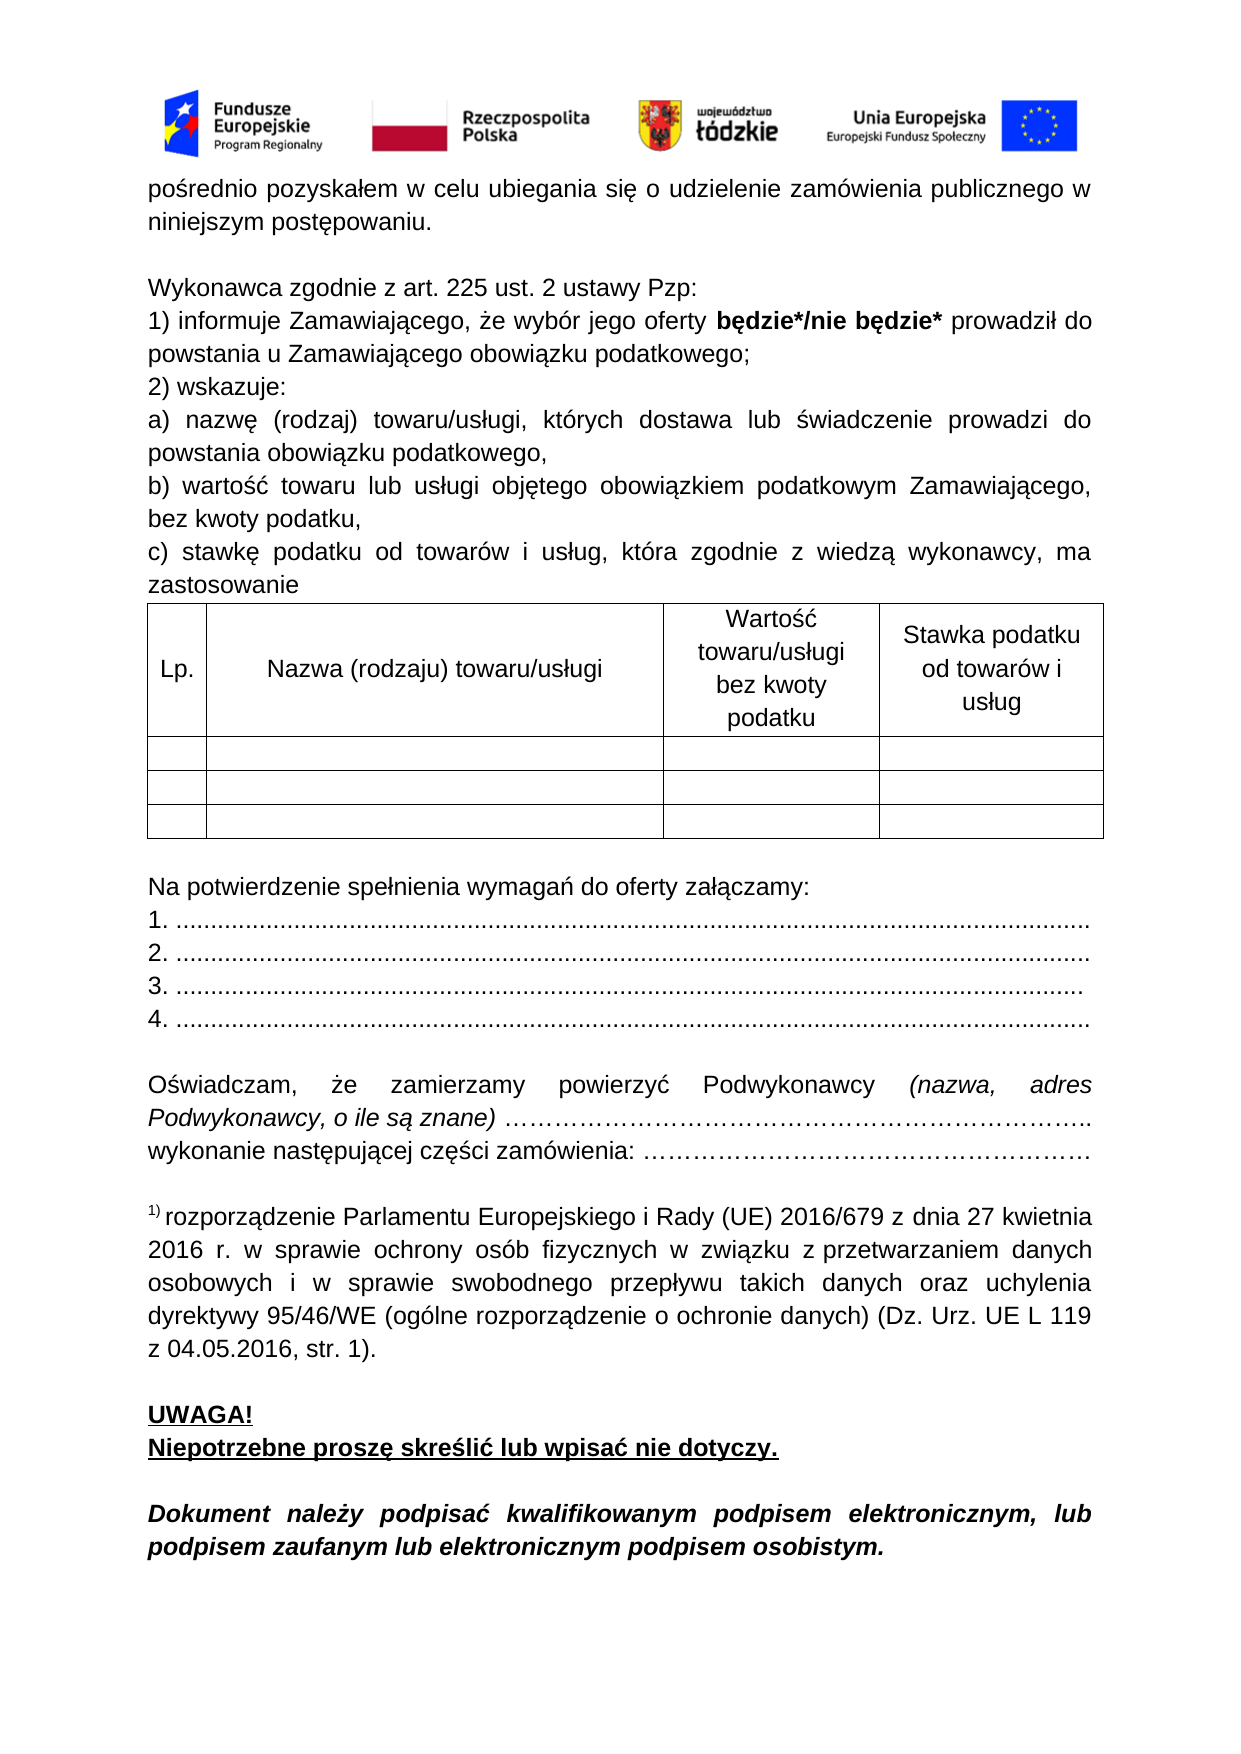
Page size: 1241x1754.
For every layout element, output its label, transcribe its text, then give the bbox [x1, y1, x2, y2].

list Wykonawca zgodnie z art. 225 ust. 2 ustawy Pzp: [148, 273, 1093, 302]
table_cell [148, 805, 206, 838]
text UWAGA! [148, 1400, 1093, 1429]
table_header Lp. [148, 604, 206, 736]
table_cell [148, 771, 206, 804]
text Niepotrzebne proszę skreślić lub wpisać nie dotyczy. [148, 1433, 1093, 1462]
list 1) informuje Zamawiającego, że wybór jego oferty będzie*/nie będzie* prowadził do powstania u Zamawiającego obowiązku podatkowego; [148, 306, 1093, 368]
list c) stawkę podatku od towarów i usług, która zgodnie z wiedzą wykonawcy, ma zastosowanie [148, 537, 1093, 599]
table_header Nazwa (rodzaju) towaru/usługi [207, 604, 663, 736]
table_header Stawka podatku od towarów i usług [880, 604, 1103, 736]
table_cell [664, 737, 879, 770]
picture [147, 73, 1093, 174]
table_header Wartość towaru/usługi bez kwoty podatku [664, 604, 879, 736]
table_cell [207, 771, 663, 804]
text wykonanie następującej części zamówienia: ……………………………………………… [148, 1136, 1093, 1165]
text 2. .................................................................................................................................... [148, 938, 1093, 967]
table_cell [664, 805, 879, 838]
text 4. .................................................................................................................................... [148, 1004, 1093, 1033]
table_cell [880, 771, 1103, 804]
text 3. ................................................................................................................................... [148, 971, 1093, 1000]
text Oświadczam, że zamierzamy powierzyć Podwykonawcy (nazwa, adres Podwykonawcy, o ile są znane) …………………………………………………………….. [148, 1070, 1093, 1132]
text 1) rozporządzenie Parlamentu Europejskiego i Rady (UE) 2016/679 z dnia 27 kwietnia 2016 r. w sprawie ochrony osób fizycznych w związku z przetwarzaniem danych osobowych i w sprawie swobodnego przepływu takich danych oraz uchylenia dyrektywy 95/46/WE (ogólne rozporządzenie o ochronie danych) (Dz. Urz. UE L 119 z 04.05.2016, str. 1). [148, 1202, 1093, 1363]
table_cell [207, 805, 663, 838]
table_cell [148, 737, 206, 770]
list b) wartość towaru lub usługi objętego obowiązkiem podatkowym Zamawiającego, bez kwoty podatku, [148, 471, 1093, 533]
list a) nazwę (rodzaj) towaru/usługi, których dostawa lub świadczenie prowadzi do powstania obowiązku podatkowego, [148, 405, 1093, 467]
table_cell [880, 737, 1103, 770]
text Na potwierdzenie spełnienia wymagań do oferty załączamy: [148, 872, 1093, 901]
table_cell [880, 805, 1103, 838]
text 1. .................................................................................................................................... [148, 905, 1093, 934]
table_cell [664, 771, 879, 804]
text Dokument należy podpisać kwalifikowanym podpisem elektronicznym, lub podpisem zaufanym lub elektronicznym podpisem osobistym. [148, 1498, 1093, 1560]
table_cell [207, 737, 663, 770]
list 2) wskazuje: [148, 372, 1093, 401]
